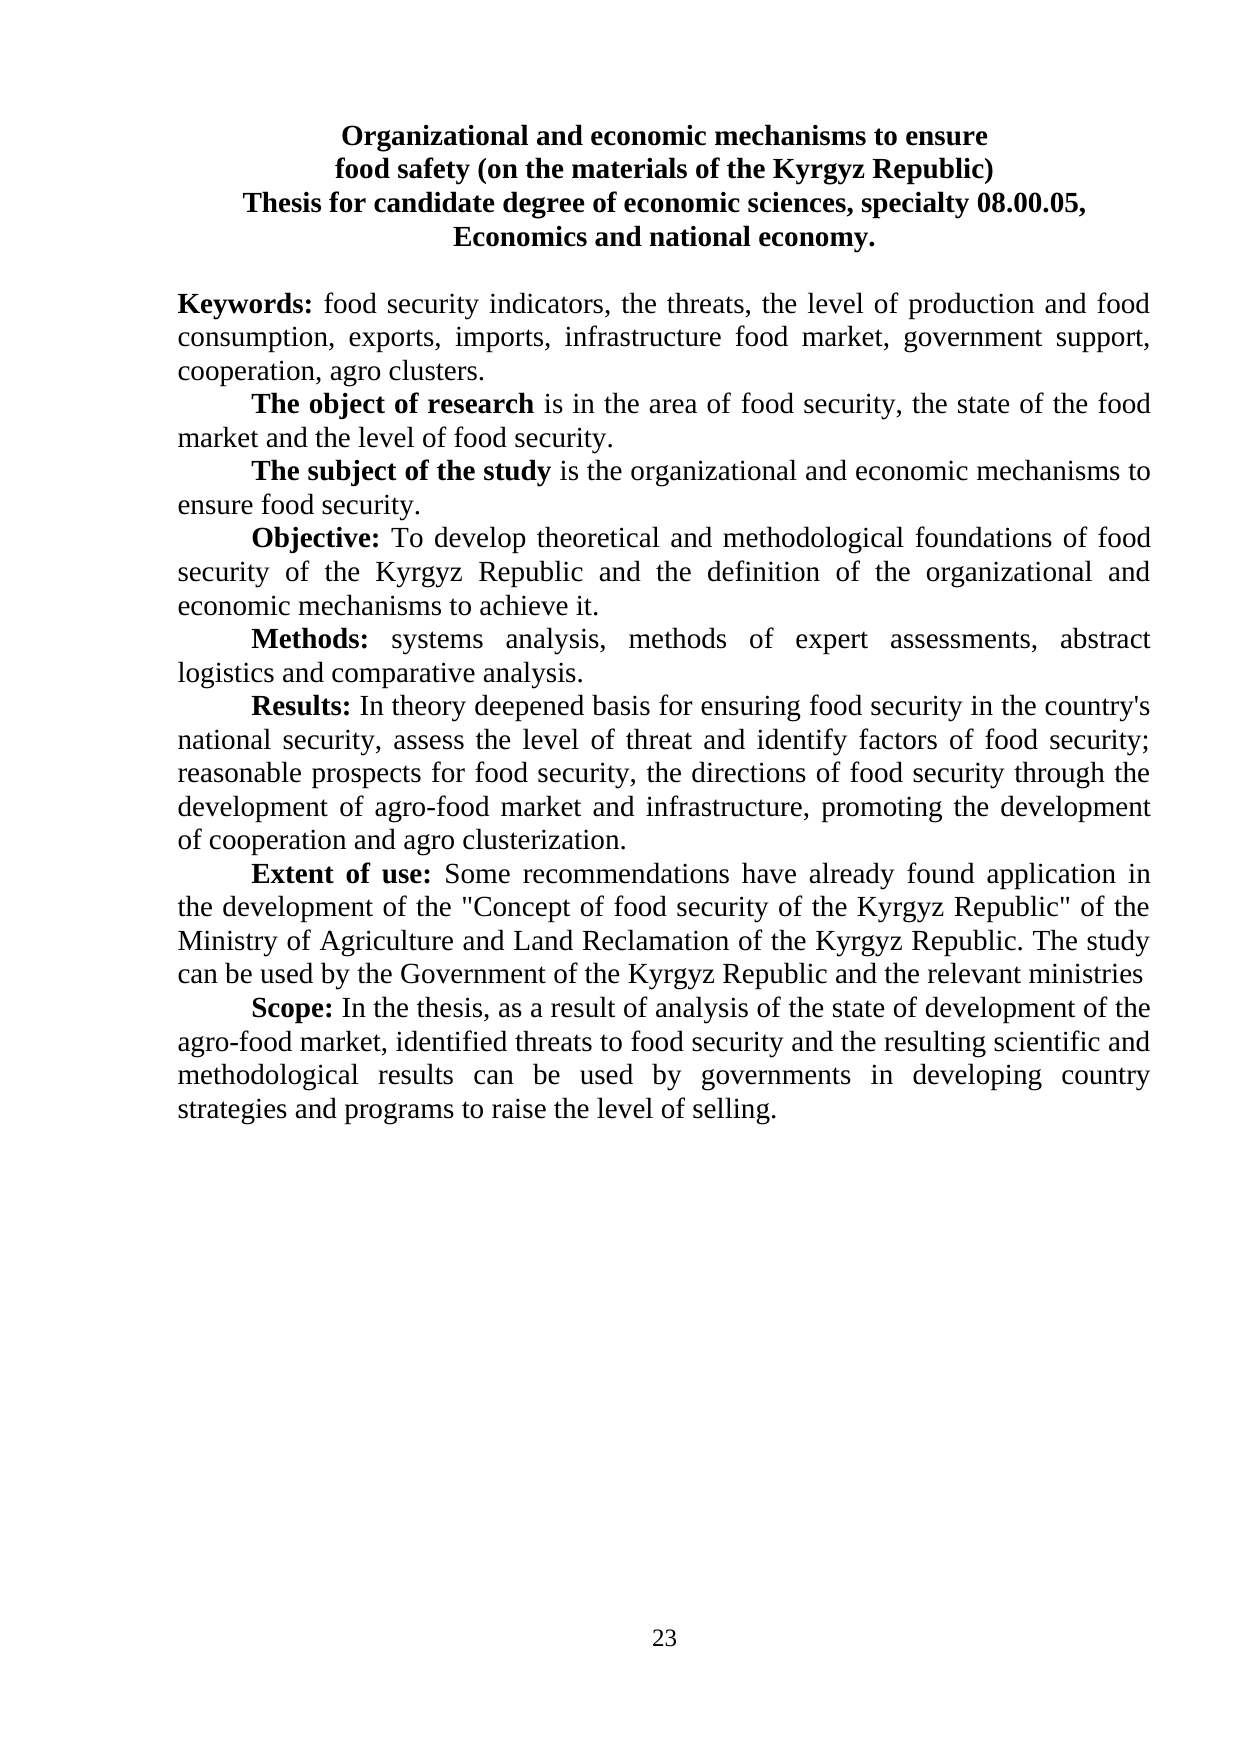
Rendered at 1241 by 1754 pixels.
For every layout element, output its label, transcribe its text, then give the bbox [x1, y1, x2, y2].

text Thesis for candidate degree of economic sciences, specialty 08.00.05, Economics and national economy. [177, 185, 1152, 252]
text Methods: systems analysis, methods of expert assessments, abstract logistics and comparative analysis. [177, 621, 1152, 688]
text Extent of use: Some recommendations have already found application in the development of the "Concept of food security of the Kyrgyz Republic" of the Ministry of Agriculture and Land Reclamation of the Kyrgyz Republic. The study can be used by the Government of the Kyrgyz Republic and the relevant ministries [177, 856, 1152, 990]
text Organizational and economic mechanisms to ensure [177, 118, 1152, 152]
text food safety (on the materials of the Kyrgyz Republic) [177, 152, 1152, 185]
text Objective: To develop theoretical and methodological foundations of food security of the Kyrgyz Republic and the definition of the organizational and economic mechanisms to achieve it. [177, 521, 1152, 621]
text Results: In theory deepened basis for ensuring food security in the country's national security, assess the level of threat and identify factors of food security; reasonable prospects for food security, the directions of food security through the development of agro-food market and infrastructure, promoting the development of cooperation and agro clusterization. [177, 688, 1152, 856]
text The subject of the study is the organizational and economic mechanisms to ensure food security. [177, 453, 1152, 521]
text Keywords: food security indicators, the threats, the level of production and food consumption, exports, imports, infrastructure food market, government support, cooperation, agro clusters. [177, 286, 1152, 386]
text The object of research is in the area of ​​food security, the state of the food market and the level of food security. [177, 386, 1152, 453]
text Scope: In the thesis, as a result of analysis of the state of development of the agro-food market, identified threats to food security and the resulting scientific and methodological results can be used by governments in developing country strategies and programs to raise the level of selling. [177, 990, 1152, 1124]
